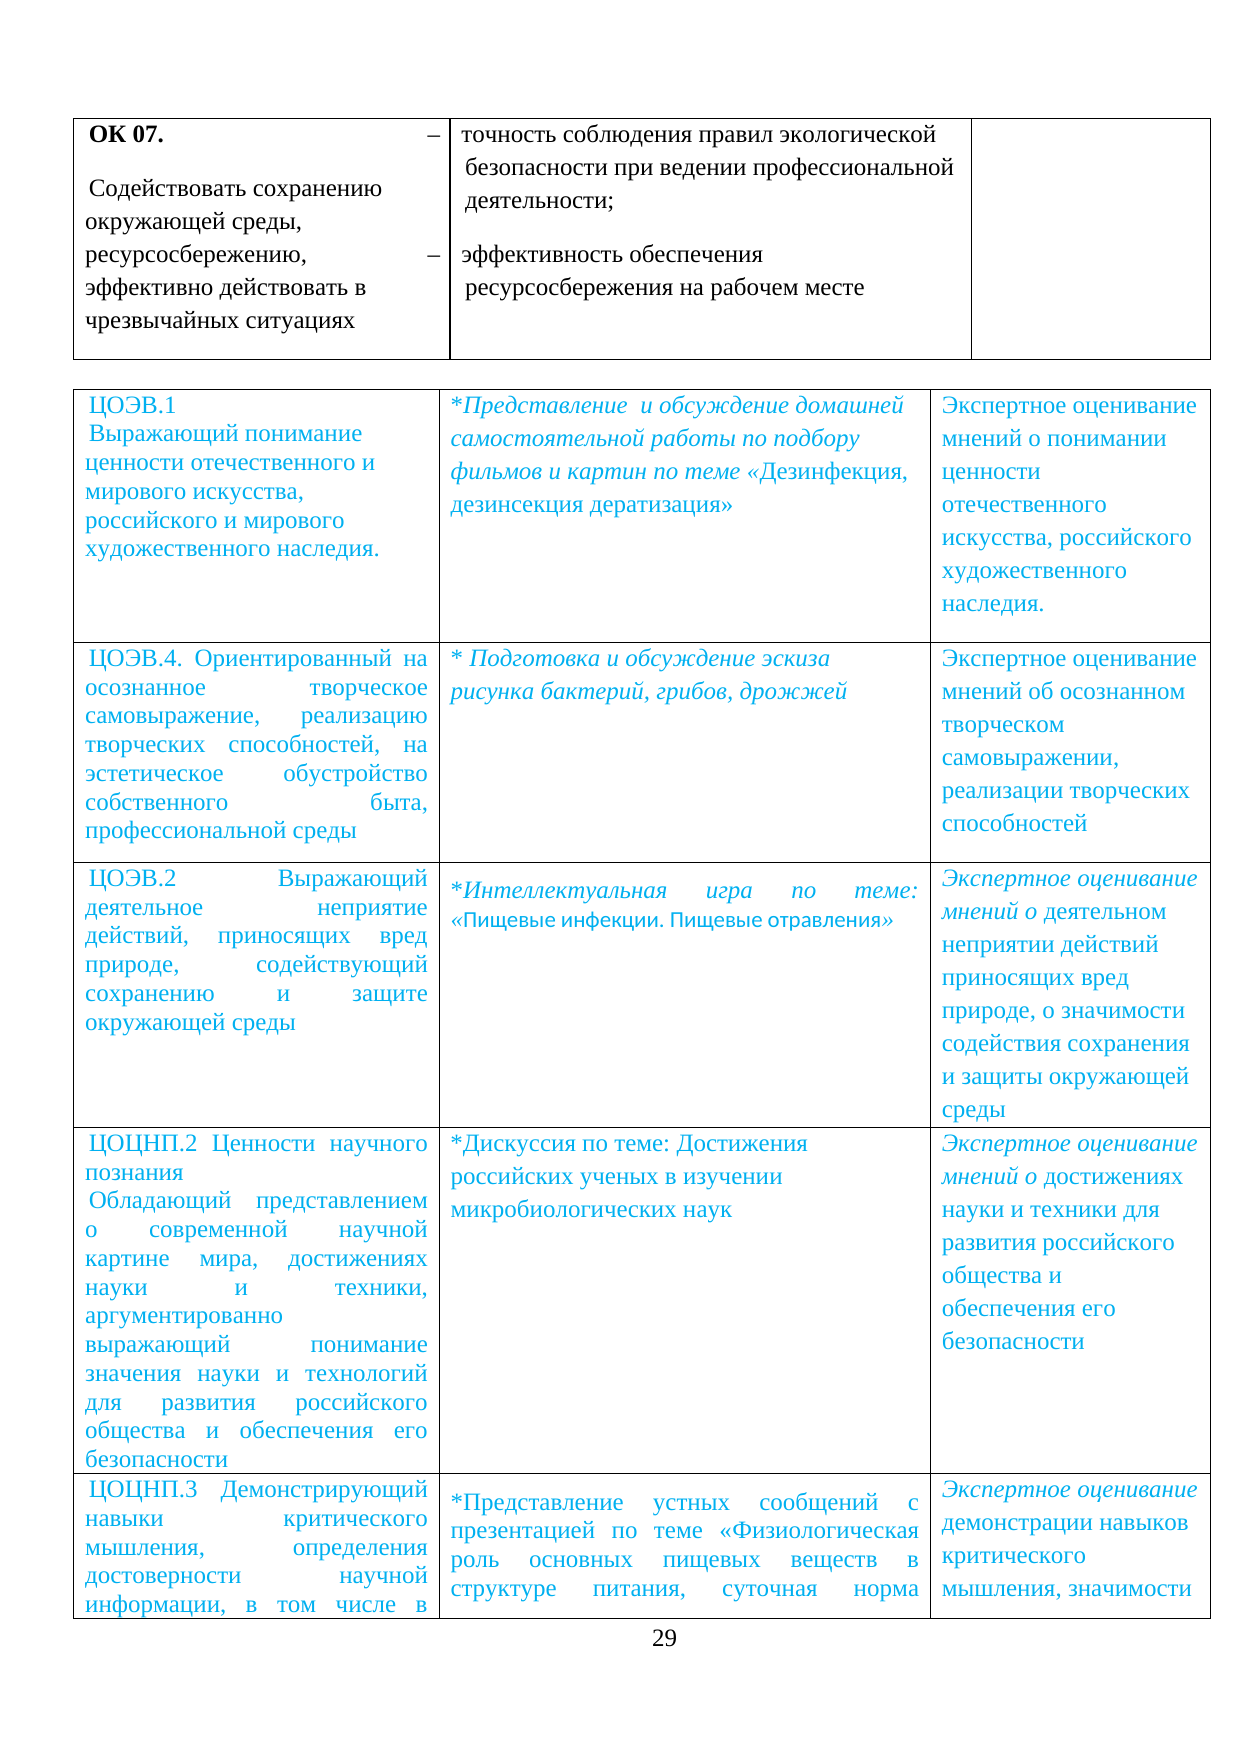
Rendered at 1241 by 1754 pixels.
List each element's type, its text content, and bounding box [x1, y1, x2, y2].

table_cell ЦОЭВ.2 Выражающий деятельное неприятие действий, приносящих вред природе, содействующий сохранению и защите окружающей среды [74, 863, 439, 1127]
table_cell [74, 1474, 439, 1618]
table_cell * Подготовка и обсуждение эскиза рисунка бактерий, грибов, дрожжей [440, 643, 930, 862]
table_cell ОК 07. Содействовать сохранению окружающей среды, ресурсосбережению, эффективно действовать в чрезвычайных ситуациях [74, 119, 449, 359]
table_cell Экспертное оценивание мнений о деятельном неприятии действий приносящих вред природе, о значимости содействия сохранения и защиты окружающей среды [931, 863, 1210, 1127]
table_header *Представление и обсуждение домашней самостоятельной работы по подбору фильмов и картин по теме «Дезинфекция, дезинсекция дератизация» [440, 390, 930, 642]
table_cell Экспертное оценивание мнений о достижениях науки и техники для развития российского общества и обеспечения его безопасности [931, 1128, 1210, 1473]
table_header ЦОЭВ.1 Выражающий понимание ценности отечественного и мирового искусства, российского и мирового художественного наследия. [74, 390, 439, 642]
table_header Экспертное оценивание мнений о понимании ценности отечественного искусства, российского художественного наследия. [931, 390, 1210, 642]
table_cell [931, 1474, 1210, 1618]
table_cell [440, 1474, 930, 1618]
table_cell ЦОЭВ.4. Ориентированный на осознанное творческое самовыражение, реализацию творческих способностей, на эстетическое обустройство собственного быта, профессиональной среды [74, 643, 439, 862]
table_cell *Интеллектуальная игра по теме: «Пищевые инфекции. Пищевые отравления» [440, 863, 930, 1127]
table_cell точность соблюдения правил экологической безопасности при ведении профессиональной деятельности; эффективность обеспечения ресурсосбережения на рабочем месте [451, 119, 971, 359]
table_cell ЦОЦНП.2 Ценности научного познания Обладающий представлением о современной научной картине мира, достижениях науки и техники, аргументированно выражающий понимание значения науки и технологий для развития российского общества и обеспечения его безопасности [74, 1128, 439, 1473]
table_cell Экспертное оценивание мнений об осознанном творческом самовыражении, реализации творческих способностей [931, 643, 1210, 862]
table_cell *Дискуссия по теме: Достижения российских ученых в изучении микробиологических наук [440, 1128, 930, 1473]
